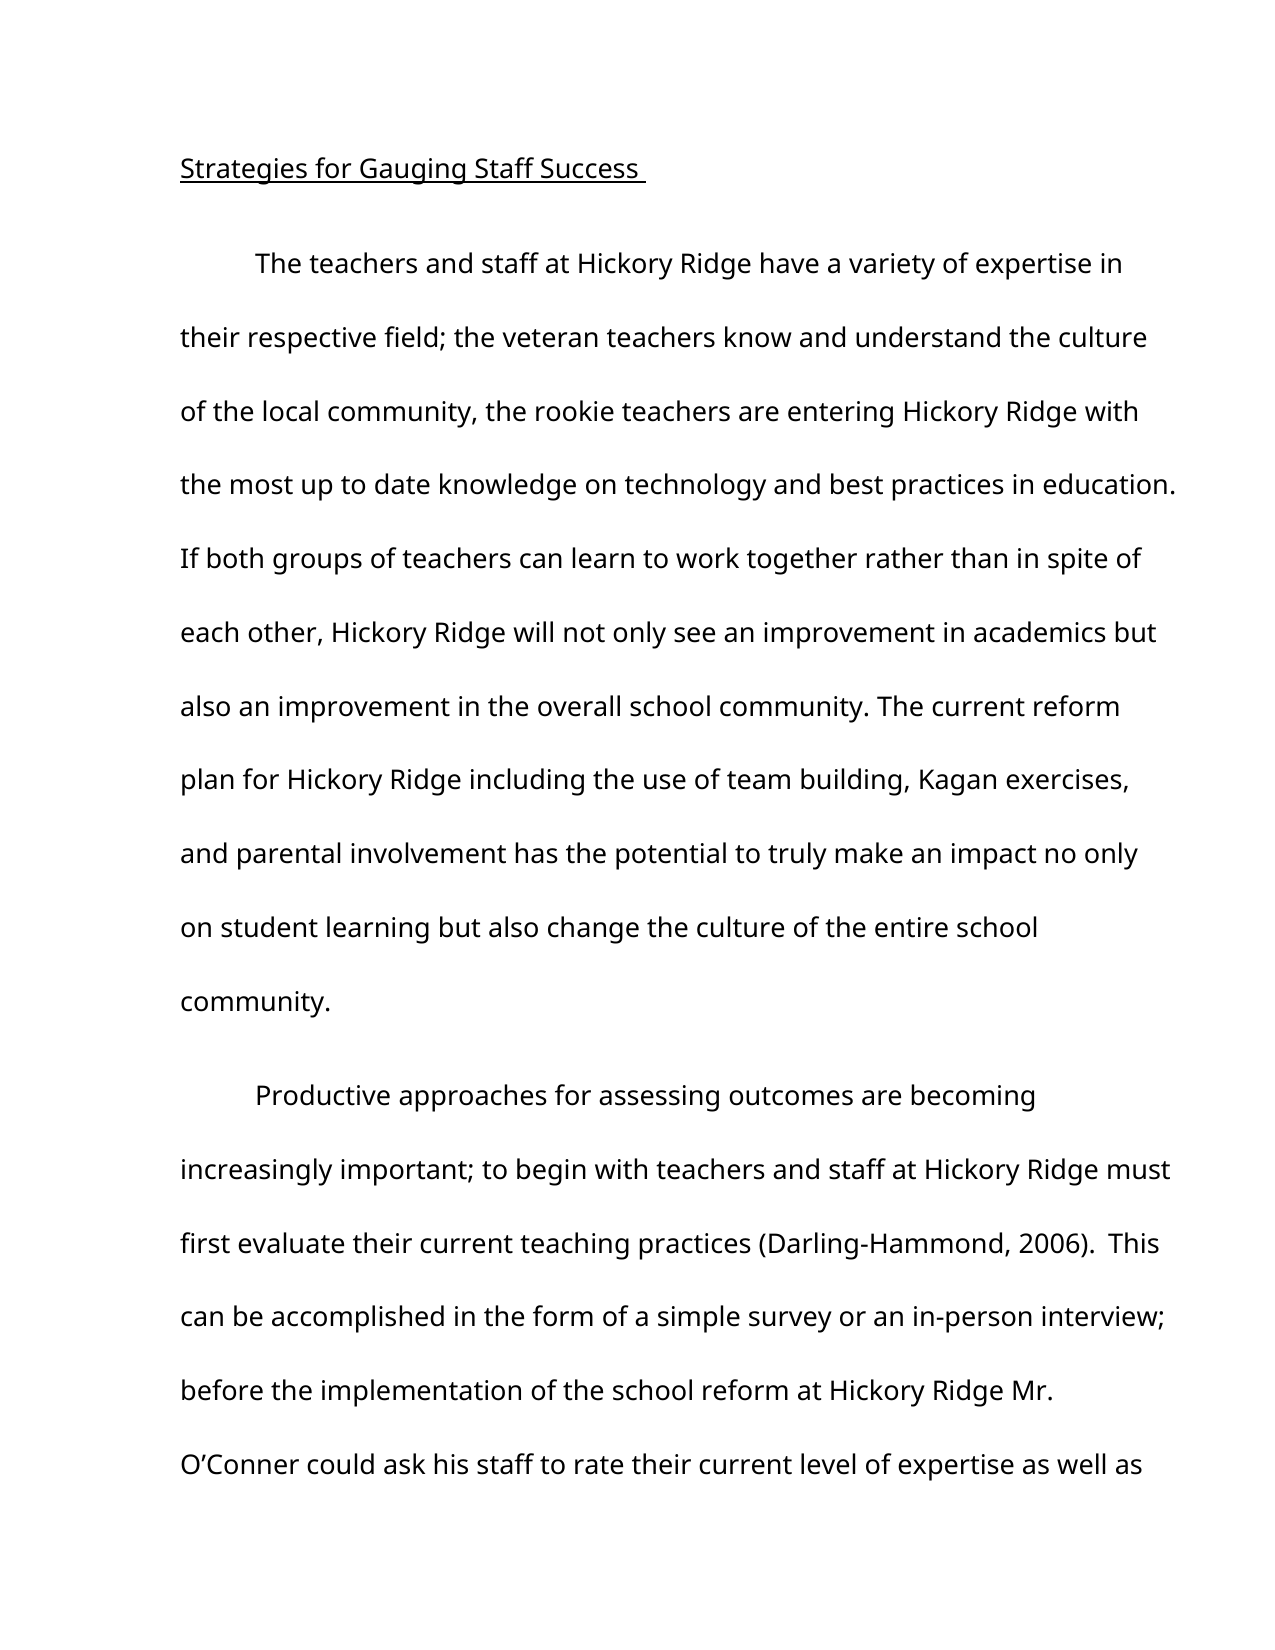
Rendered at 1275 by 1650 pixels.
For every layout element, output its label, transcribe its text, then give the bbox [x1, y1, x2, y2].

text Strategies for Gauging Staff Success [180, 150, 1177, 187]
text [180, 1077, 1177, 1482]
text The teachers and staff at Hickory Ridge have a variety of expertise in their respective field; the veteran teachers know and understand the culture of the local community, the rookie teachers are entering Hickory Ridge with the most up to date knowledge on technology and best practices in education. If both groups of teachers can learn to work together rather than in spite of each other, Hickory Ridge will not only see an improvement in academics but also an improvement in the overall school community. The current reform plan for Hickory Ridge including the use of team building, Kagan exercises, and parental involvement has the potential to truly make an impact no only on student learning but also change the culture of the entire school community. [180, 244, 1177, 1019]
